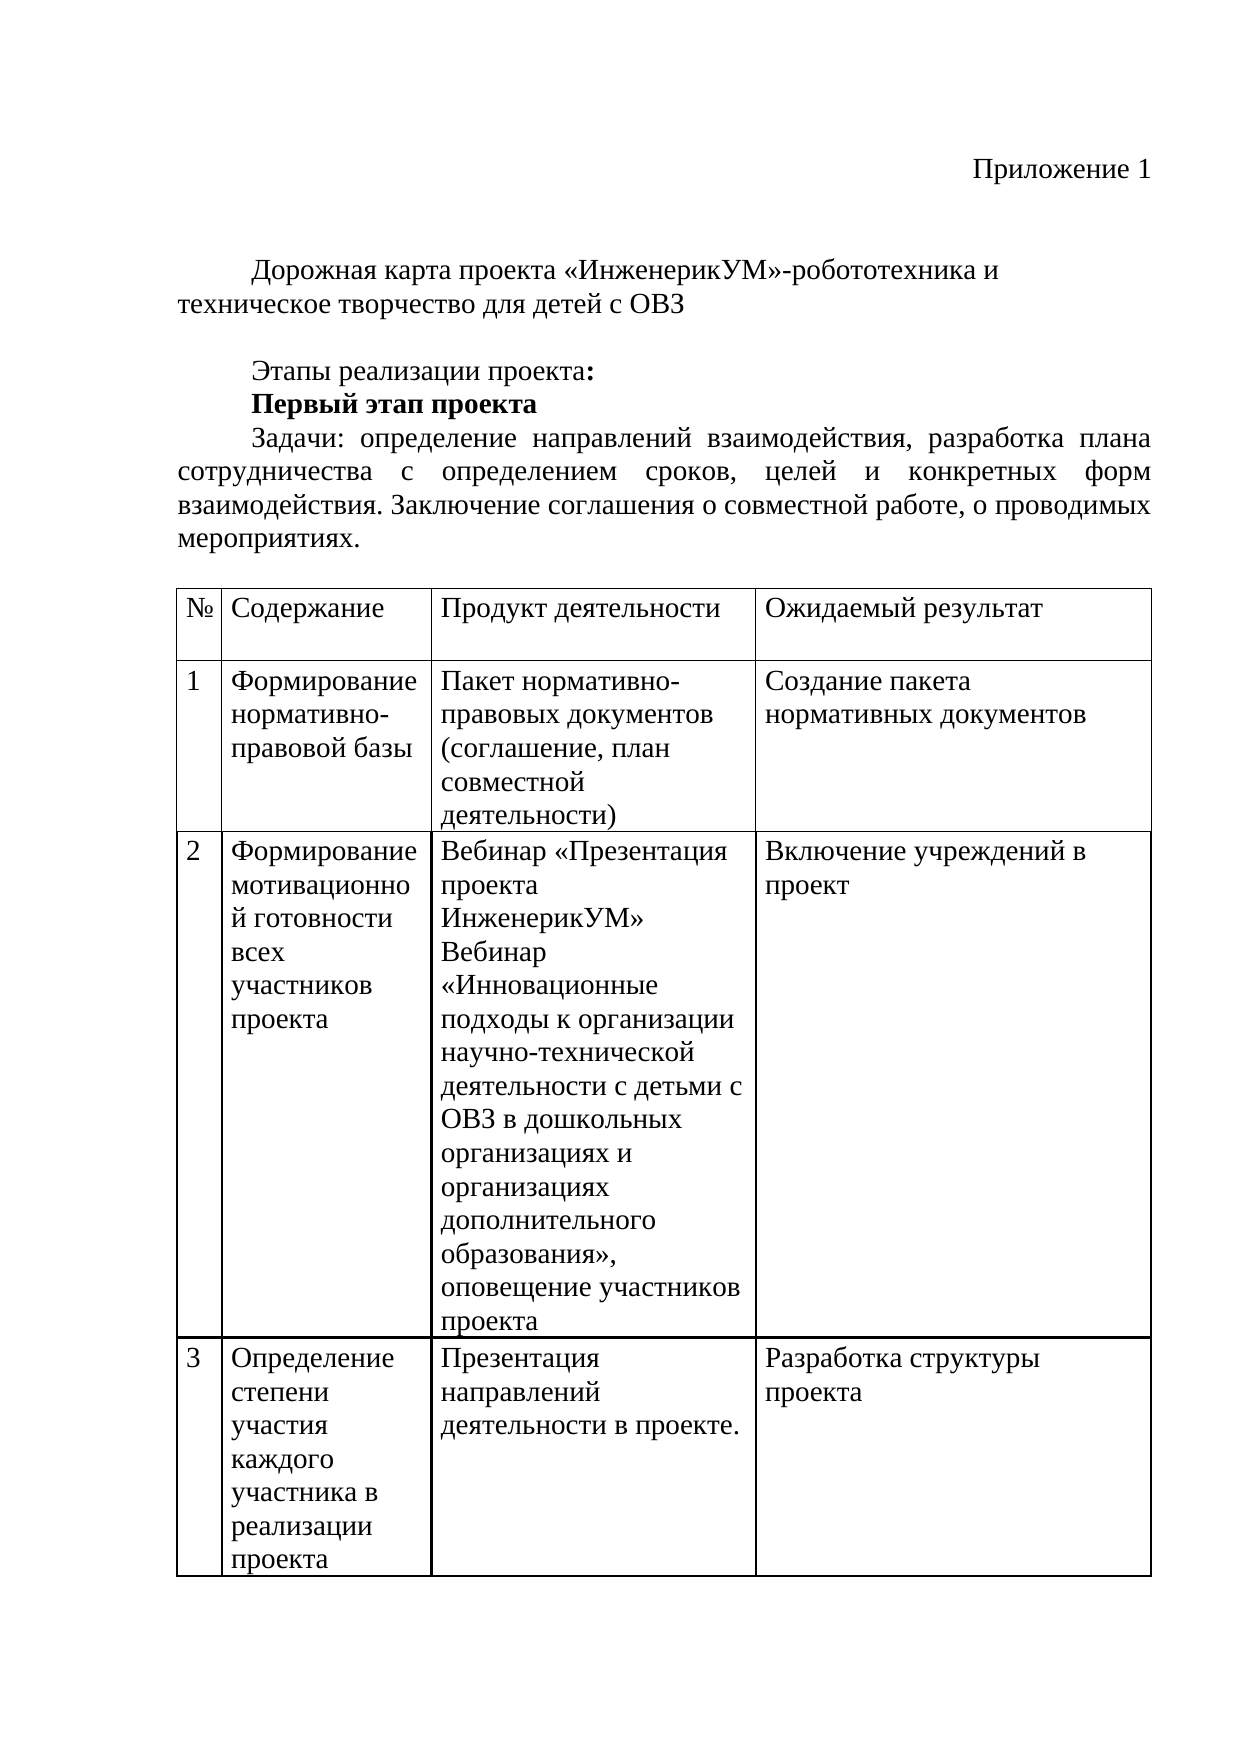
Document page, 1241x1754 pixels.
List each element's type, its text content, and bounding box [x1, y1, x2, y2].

text Задачи: определение направлений взаимодействия, разработка плана сотрудничества с определением сроков, целей и конкретных форм взаимодействия. Заключение соглашения о совместной работе, о проводимых мероприятиях. [177, 420, 1152, 554]
table_cell Презентация направлений деятельности в проекте. [433, 1339, 755, 1575]
table_cell 1 [177, 661, 221, 831]
table_cell 2 [178, 832, 221, 1336]
table_header Содержание [222, 589, 431, 660]
text Первый этап проекта [177, 386, 1152, 420]
text Этапы реализации проекта: [177, 353, 1152, 386]
text Приложение 1 [177, 152, 1152, 185]
table_cell Включение учреждений в проект [757, 832, 1150, 1336]
table_cell Разработка структуры проекта [757, 1339, 1150, 1575]
table_header № [177, 589, 221, 660]
table_cell Формирование нормативно-правовой базы [222, 661, 431, 831]
table_header Ожидаемый результат [756, 589, 1151, 660]
table_cell Формирование мотивационной готовности всех участников проекта [223, 832, 430, 1336]
table_cell Вебинар «Презентация проекта ИнженерикУМ» Вебинар «Инновационные подходы к организации научно-технической деятельности с детьми с ОВЗ в дошкольных организациях и организациях дополнительного образования», оповещение участников проекта [433, 832, 755, 1336]
table_header Продукт деятельности [432, 589, 755, 660]
text Дорожная карта проекта «ИнженерикУМ»-робототехника и техническое творчество для детей с ОВЗ [177, 252, 1152, 319]
table_cell Пакет нормативно-правовых документов (соглашение, план совместной деятельности) [432, 661, 755, 831]
table_cell 3 [178, 1339, 221, 1575]
table_cell Определение степени участия каждого участника в реализации проекта [223, 1339, 430, 1575]
table_cell Создание пакета нормативных документов [756, 661, 1151, 831]
